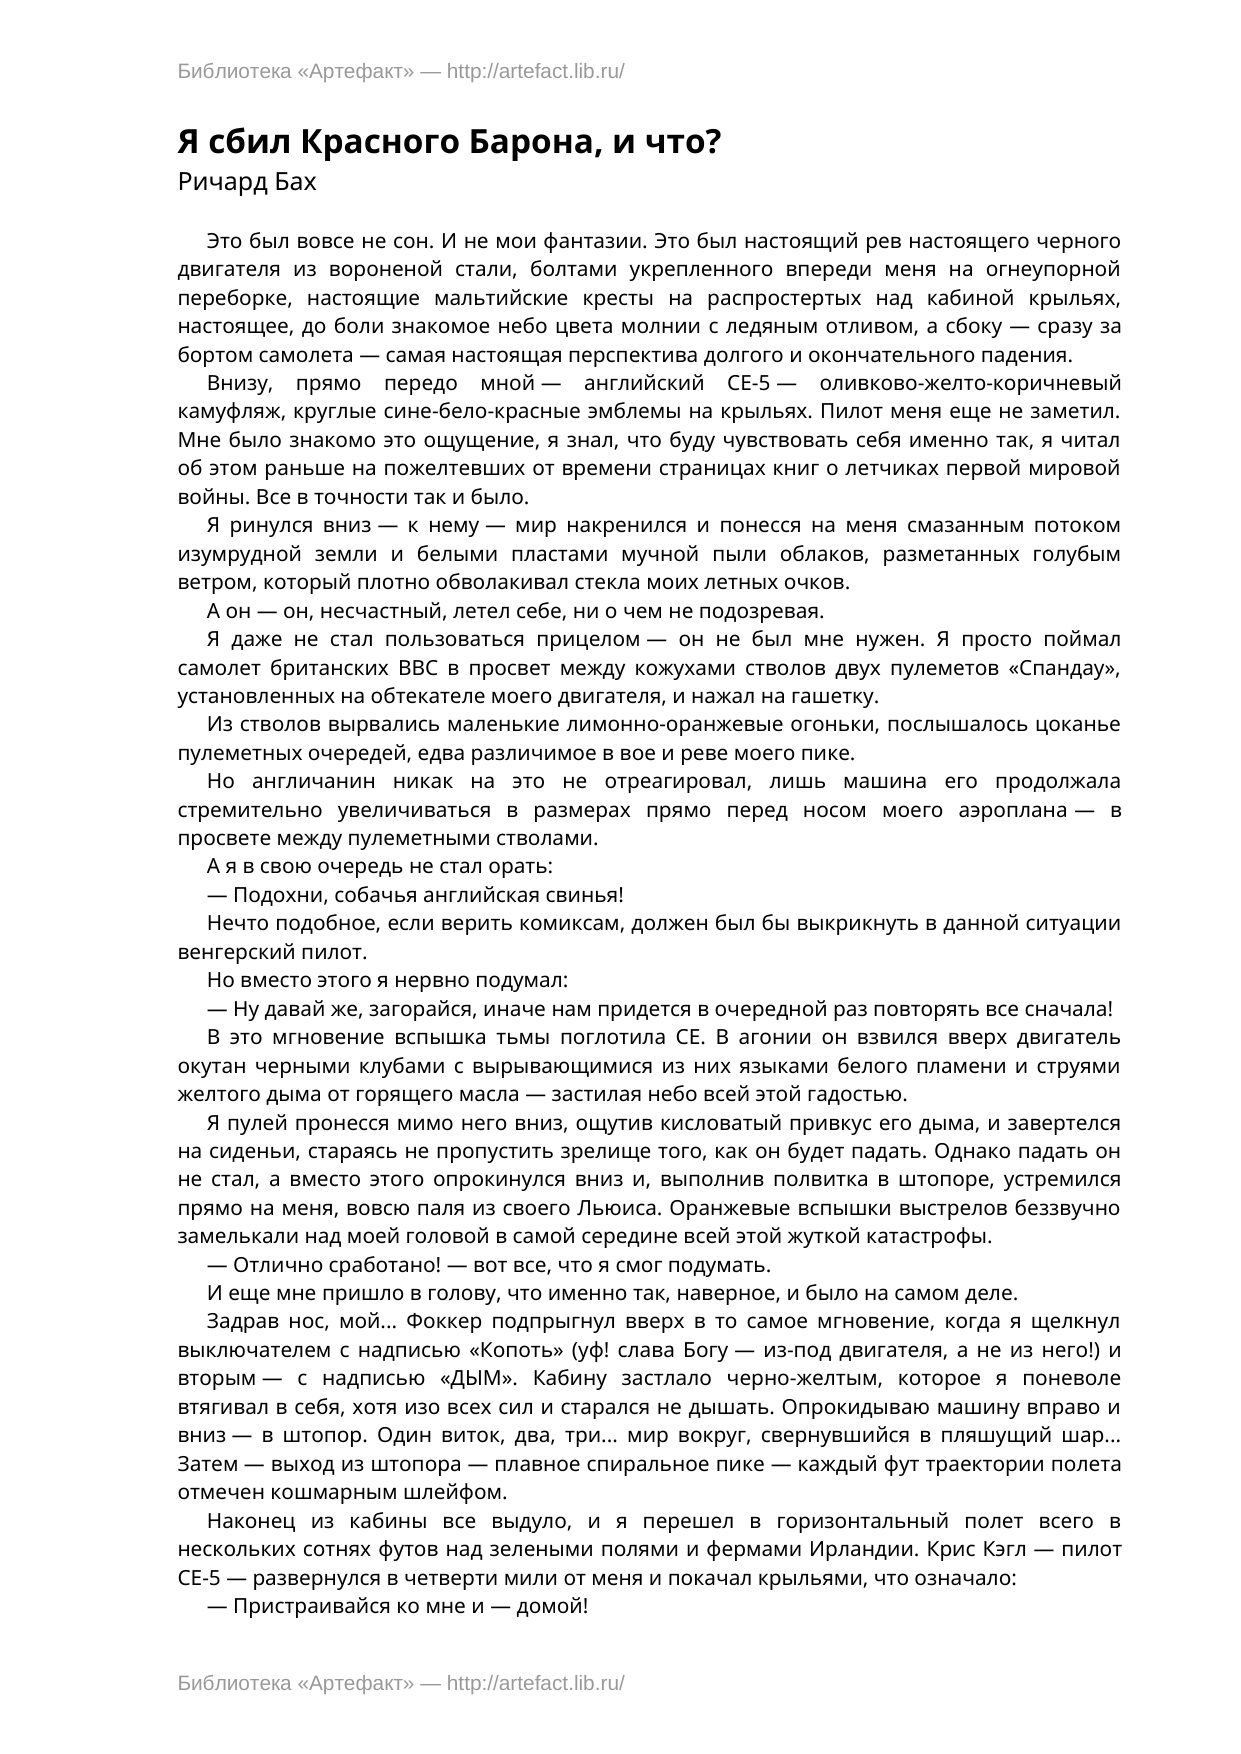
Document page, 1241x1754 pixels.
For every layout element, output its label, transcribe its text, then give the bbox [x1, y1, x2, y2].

text Внизу, прямо передо мной — английский СЕ-5 — оливково-желто-коричневый камуфляж, круглые сине-бело-красные эмблемы на крыльях. Пилот меня еще не заметил. Мне было знакомо это ощущение, я знал, что буду чувствовать себя именно так, я читал об этом раньше на пожелтевших от времени страницах книг о летчиках первой мировой войны. Все в точности так и было. [177, 368, 1122, 510]
text Я ринулся вниз — к нему — мир накренился и понесся на меня смазанным потоком изумрудной земли и белыми пластами мучной пыли облаков, разметанных голубым ветром, который плотно обволакивал стекла моих летных очков. [177, 510, 1122, 596]
text Но вместо этого я нервно подумал: [177, 965, 1122, 994]
text Наконец из кабины все выдуло, и я перешел в горизонтальный полет всего в нескольких сотнях футов над зелеными полями и фермами Ирландии. Крис Кэгл — пилот СЕ-5 — развернулся в четверти мили от меня и покачал крыльями, что означало: [177, 1506, 1122, 1591]
text Из стволов вырвались маленькие лимонно-оранжевые огоньки, послышалось цоканье пулеметных очередей, едва различимое в вое и реве моего пике. [177, 709, 1122, 766]
text В это мгновение вспышка тьмы поглотила СЕ. В агонии он взвился вверх двигатель окутан черными клубами с вырывающимися из них языками белого пламени и струями желтого дыма от горящего масла — застилая небо всей этой гадостью. [177, 1022, 1122, 1108]
text Я даже не стал пользоваться прицелом — он не был мне нужен. Я просто поймал самолет британских ВВС в просвет между кожухами стволов двух пулеметов «Спандау», установленных на обтекателе моего двигателя, и нажал на гашетку. [177, 624, 1122, 709]
text — Подохни, собачья английская свинья! [177, 880, 1122, 908]
text Задрав нос, мой... Фоккер подпрыгнул вверх в то самое мгновение, когда я щелкнул выключателем с надписью «Копоть» (уф! слава Богу — из-под двигателя, а не из него!) и вторым — с надписью «ДЫМ». Кабину застлало черно-желтым, которое я поневоле втягивал в себя, хотя изо всех сил и старался не дышать. Опрокидываю машину вправо и вниз — в штопор. Один виток, два, три... мир вокруг, свернувшийся в пляшущий шар... Затем — выход из штопора — плавное спиральное пике — каждый фут траектории полета отмечен кошмарным шлейфом. [177, 1307, 1122, 1506]
text — Отлично сработано! — вот все, что я смог подумать. [177, 1250, 1122, 1278]
text И еще мне пришло в голову, что именно так, наверное, и было на самом деле. [177, 1278, 1122, 1307]
text Нечто подобное, если верить комиксам, должен был бы выкрикнуть в данной ситуации венгерский пилот. [177, 908, 1122, 965]
subtitle Я сбил Красного Барона, и что? [177, 118, 1122, 163]
text А он — он, несчастный, летел себе, ни о чем не подозревая. [177, 596, 1122, 624]
text — Пристраивайся ко мне и — домой! [177, 1591, 1122, 1619]
text — Ну давай же, загорайся, иначе нам придется в очередной раз повторять все сначала! [177, 994, 1122, 1022]
text Я пулей пронесся мимо него вниз, ощутив кисловатый привкус его дыма, и завертелся на сиденьи, стараясь не пропустить зрелище того, как он будет падать. Однако падать он не стал, а вместо этого опрокинулся вниз и, выполнив полвитка в штопоре, устремился прямо на меня, вовсю паля из своего Льюиса. Оранжевые вспышки выстрелов беззвучно замелькали над моей головой в самой середине всей этой жуткой катастрофы. [177, 1108, 1122, 1250]
subtitle Ричард Бах [177, 163, 1122, 198]
text Это был вовсе не сон. И не мои фантазии. Это был настоящий рев настоящего черного двигателя из вороненой стали, болтами укрепленного впереди меня на огнеупорной переборке, настоящие мальтийские кресты на распростертых над кабиной крыльях, настоящее, до боли знакомое небо цвета молнии с ледяным отливом, а сбоку — сразу за бортом самолета — самая настоящая перспектива долгого и окончательного падения. [177, 226, 1122, 368]
text А я в свою очередь не стал орать: [177, 852, 1122, 880]
text Но англичанин никак на это не отреагировал, лишь машина его продолжала стремительно увеличиваться в размерах прямо перед носом моего аэроплана — в просвете между пулеметными стволами. [177, 766, 1122, 852]
